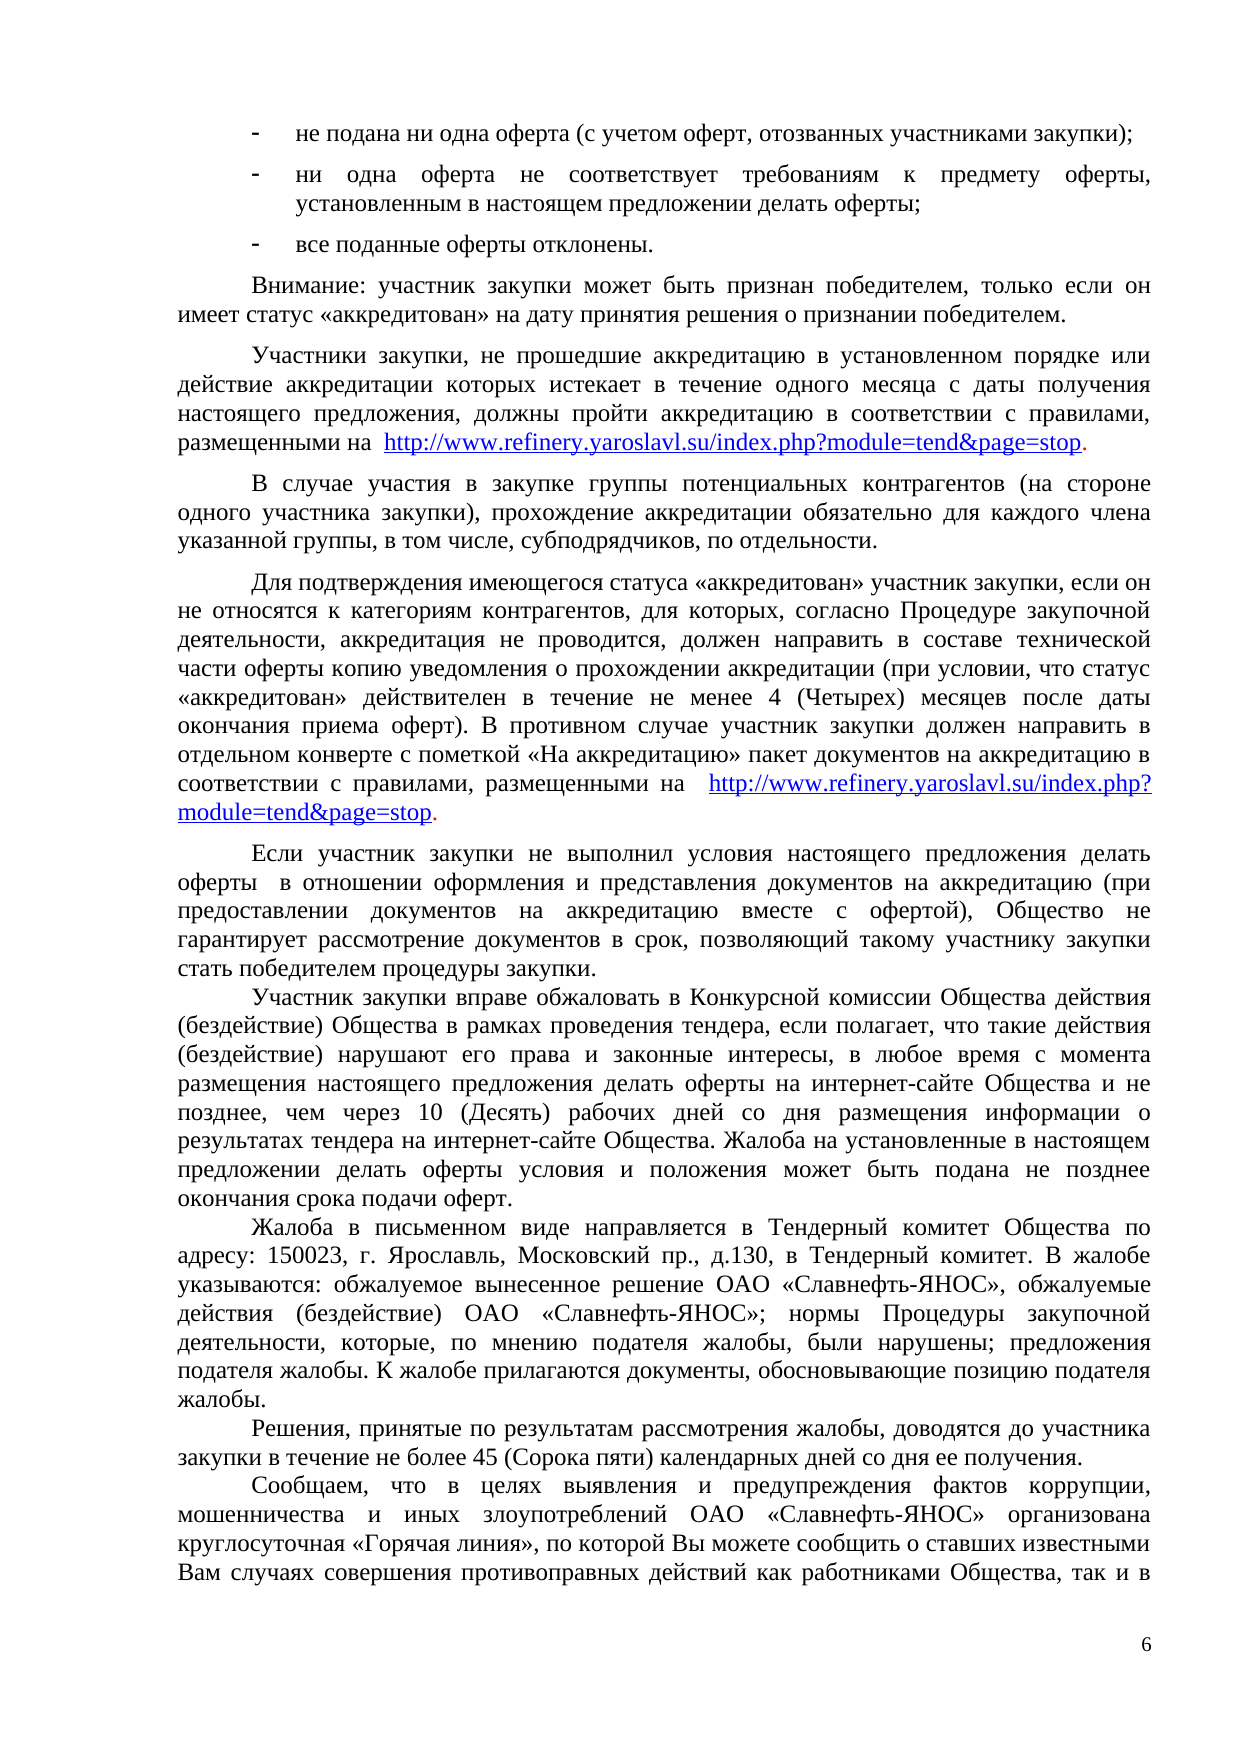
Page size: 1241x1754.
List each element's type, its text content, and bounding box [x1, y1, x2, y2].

text Внимание: участник закупки может быть признан победителем, только если он имеет статус «аккредитован» на дату принятия решения о признании победителем. [177, 271, 1152, 328]
text Решения, принятые по результатам рассмотрения жалобы, доводятся до участника закупки в течение не более 45 (Сорока пяти) календарных дней со дня ее получения. [177, 1413, 1152, 1471]
list не подана ни одна оферта (с учетом оферт, отозванных участниками закупки); [251, 118, 1152, 147]
text Жалоба в письменном виде направляется в Тендерный комитет Общества по адресу: 150023, г. Ярославль, Московский пр., д.130, в Тендерный комитет. В жалобе указываются: обжалуемое вынесенное решение ОАО «Славнефть-ЯНОС», обжалуемые действия (бездействие) ОАО «Славнефть-ЯНОС»; нормы Процедуры закупочной деятельности, которые, по мнению подателя жалобы, были нарушены; предложения подателя жалобы. К жалобе прилагаются документы, обосновывающие позицию подателя жалобы. [177, 1212, 1152, 1413]
text Участники закупки, не прошедшие аккредитацию в установленном порядке или действие аккредитации которых истекает в течение одного месяца с даты получения настоящего предложения, должны пройти аккредитацию в соответствии с правилами, размещенными на http://www.refinery.yaroslavl.su/index.php?module=tend&page=stop. [177, 341, 1152, 456]
text Участник закупки вправе обжаловать в Конкурсной комиссии Общества действия (бездействие) Общества в рамках проведения тендера, если полагает, что такие действия (бездействие) нарушают его права и законные интересы, в любое время с момента размещения настоящего предложения делать оферты на интернет-сайте Общества и не позднее, чем через 10 (Десять) рабочих дней со дня размещения информации о результатах тендера на интернет-сайте Общества. Жалоба на установленные в настоящем предложении делать оферты условия и положения может быть подана не позднее окончания срока подачи оферт. [177, 982, 1152, 1212]
text Для подтверждения имеющегося статуса «аккредитован» участник закупки, если он не относятся к категориям контрагентов, для которых, согласно Процедуре закупочной деятельности, аккредитация не проводится, должен направить в составе технической части оферты копию уведомления о прохождении аккредитации (при условии, что статус «аккредитован» действителен в течение не менее 4 (Четырех) месяцев после даты окончания приема оферт). В противном случае участник закупки должен направить в отдельном конверте с пометкой «На аккредитацию» пакет документов на аккредитацию в соответствии с правилами, размещенными на http://www.refinery.yaroslavl.su/index.php?module=tend&page=stop. [177, 567, 1152, 826]
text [177, 1471, 1152, 1586]
list ни одна оферта не соответствует требованиям к предмету оферты, установленным в настоящем предложении делать оферты; [251, 159, 1152, 217]
list все поданные оферты отклонены. [251, 229, 1152, 258]
text В случае участия в закупке группы потенциальных контрагентов (на стороне одного участника закупки), прохождение аккредитации обязательно для каждого члена указанной группы, в том числе, субподрядчиков, по отдельности. [177, 468, 1152, 554]
text Если участник закупки не выполнил условия настоящего предложения делать оферты в отношении оформления и представления документов на аккредитацию (при предоставлении документов на аккредитацию вместе с офертой), Общество не гарантирует рассмотрение документов в срок, позволяющий такому участнику закупки стать победителем процедуры закупки. [177, 838, 1152, 982]
